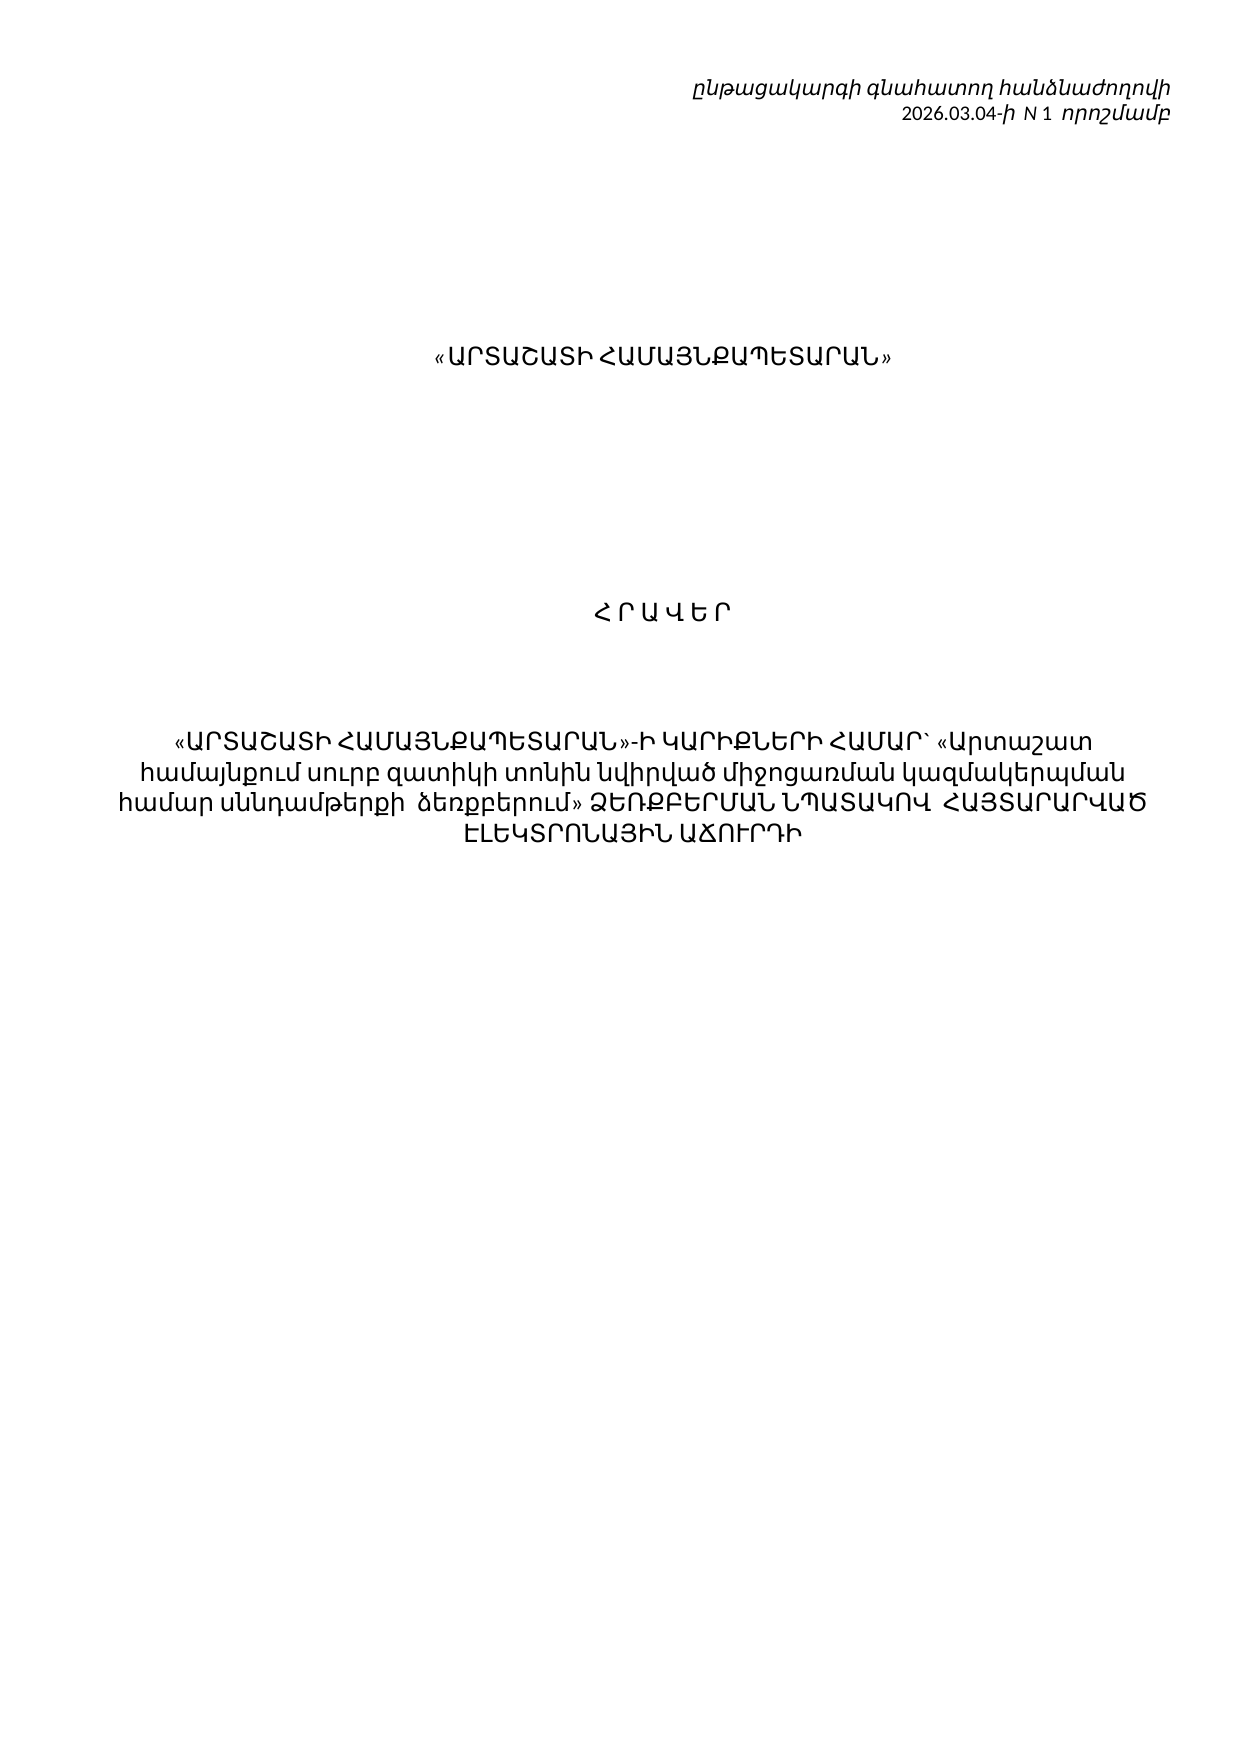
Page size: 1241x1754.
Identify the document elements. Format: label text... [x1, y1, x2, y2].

text ընթացակարգի գնահատող հանձնաժողովի [94, 75, 1171, 100]
text «ԱՐՏԱՇԱՏԻ ՀԱՄԱՅՆՔԱՊԵՏԱՐԱՆ»-Ի ԿԱՐԻՔՆԵՐԻ ՀԱՄԱՐ` «Արտաշատ համայնքում սուրբ զատիկի տոնին նվիրված միջոցառման կազմակերպման համար սննդամթերքի ձեռքբերում» ՁԵՌՔԲԵՐՄԱՆ ՆՊԱՏԱԿՈՎ ՀԱՅՏԱՐԱՐՎԱԾ ԷԼԵԿՏՐՈՆԱՅԻՆ ԱՃՈՒՐԴԻ [94, 726, 1172, 848]
text 2026.03.04 -ի N 1 որոշմամբ [94, 100, 1171, 126]
text Հ Ր Ա Վ Ե Ր [94, 597, 1172, 628]
text « ԱՐՏԱՇԱՏԻ ՀԱՄԱՅՆՔԱՊԵՏԱՐԱՆ» [94, 341, 1172, 371]
